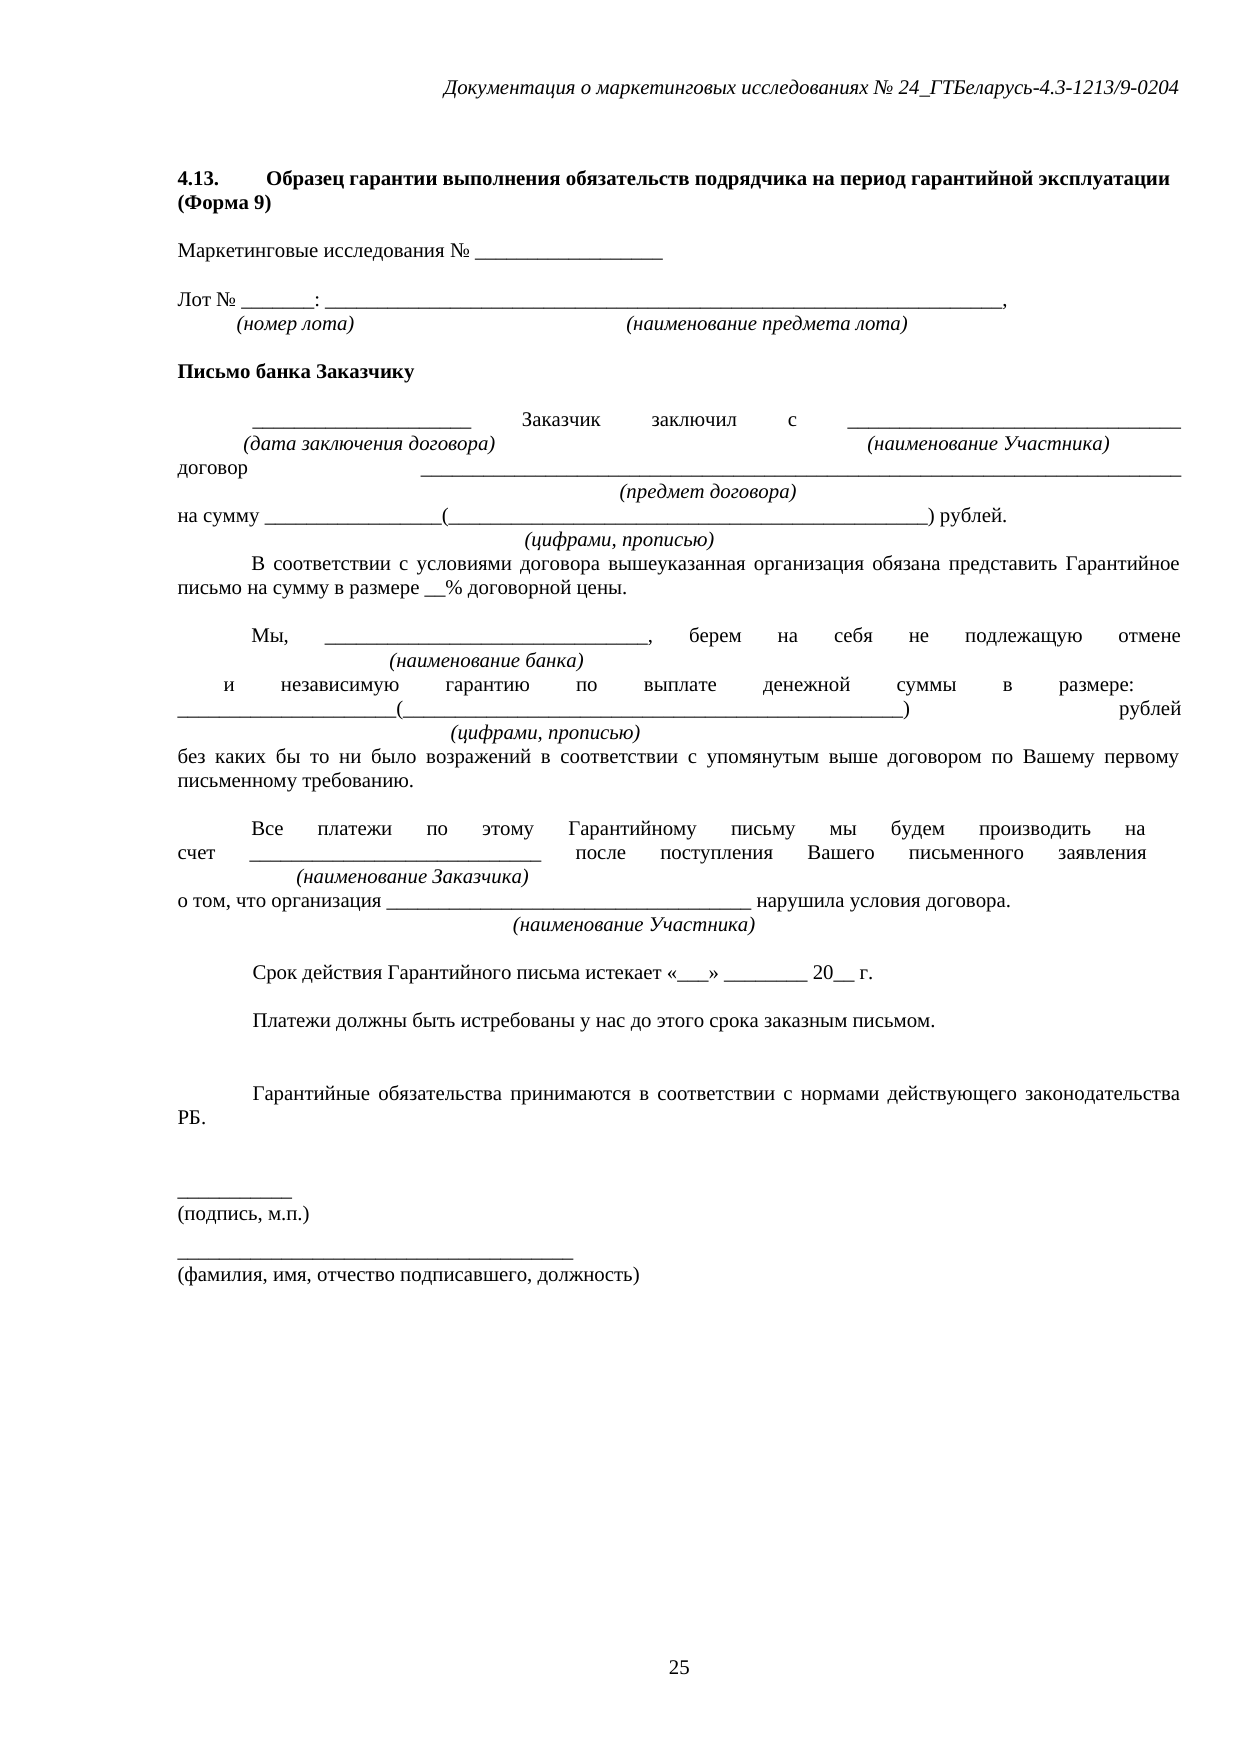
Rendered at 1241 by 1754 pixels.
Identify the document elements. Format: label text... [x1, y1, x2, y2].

text ______________________________________ [177, 1237, 1181, 1262]
text В соответствии с условиями договора вышеуказанная организация обязана представить Гарантийное письмо на сумму в размере __% договорной цены. [177, 551, 1181, 599]
text о том, что организация ___________________________________ нарушила условия договора. [177, 888, 1181, 912]
text без каких бы то ни было возражений в соответствии с упомянутым выше договором по Вашему первому письменному требованию. [177, 744, 1181, 792]
text Мы, _______________________________, берем на себя не подлежащую отмене (наименование банка) [177, 623, 1181, 672]
list Образец гарантии выполнения обязательств подрядчика на период гарантийной эксплуатации (Форма 9) [177, 166, 1181, 214]
text Письмо банка Заказчику [177, 359, 1181, 383]
text Маркетинговые исследования № __________________ [177, 238, 1181, 262]
text Гарантийные обязательства принимаются в соответствии с нормами действующего законодательства РБ. [177, 1081, 1181, 1129]
text (номер лота) (наименование предмета лота) [177, 311, 1181, 335]
text договор _________________________________________________________________________ (предмет договора) [177, 455, 1181, 503]
text (наименование Участника) [177, 912, 1181, 936]
text Платежи должны быть истребованы у нас до этого срока заказным письмом. [177, 1008, 1181, 1032]
text (фамилия, имя, отчество подписавшего, должность) [177, 1262, 1181, 1286]
text на сумму _________________(______________________________________________) рублей. [177, 503, 1181, 527]
text и независимую гарантию по выплате денежной суммы в размере: _____________________(________________________________________________) рублей (цифрами, прописью) [177, 672, 1181, 744]
text (цифрами, прописью) [177, 527, 1181, 551]
text _____________________ Заказчик заключил с ________________________________ (дата заключения договора) (наименование Участника) [177, 407, 1181, 455]
text Все платежи по этому Гарантийному письму мы будем производить на счет ____________________________ после поступления Вашего письменного заявления (наименование Заказчика) [177, 816, 1181, 888]
text Срок действия Гарантийного письма истекает «___» ________ 20__ г. [177, 960, 1181, 984]
text ___________ [177, 1177, 1181, 1201]
text Лот № _______: _________________________________________________________________, [177, 287, 1181, 311]
text (подпись, м.п.) [177, 1201, 1181, 1225]
